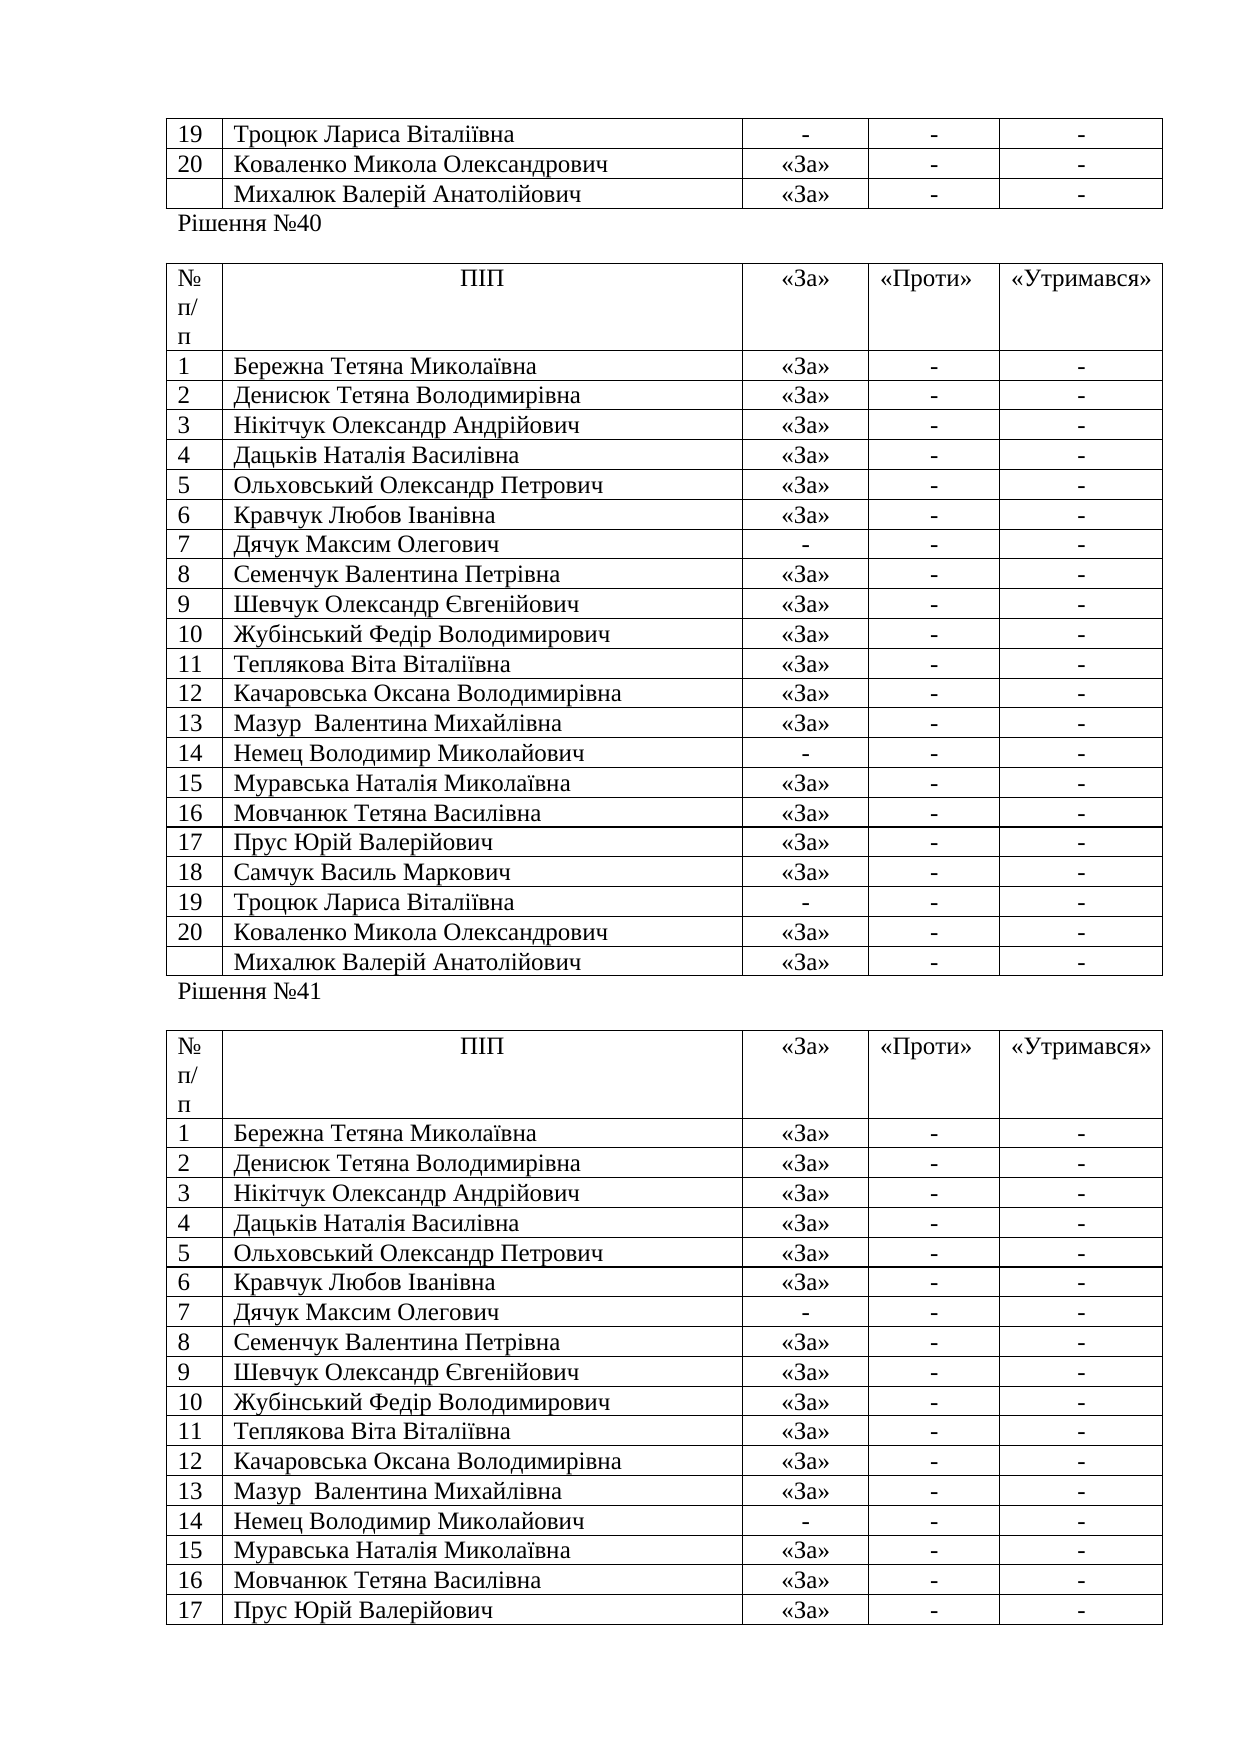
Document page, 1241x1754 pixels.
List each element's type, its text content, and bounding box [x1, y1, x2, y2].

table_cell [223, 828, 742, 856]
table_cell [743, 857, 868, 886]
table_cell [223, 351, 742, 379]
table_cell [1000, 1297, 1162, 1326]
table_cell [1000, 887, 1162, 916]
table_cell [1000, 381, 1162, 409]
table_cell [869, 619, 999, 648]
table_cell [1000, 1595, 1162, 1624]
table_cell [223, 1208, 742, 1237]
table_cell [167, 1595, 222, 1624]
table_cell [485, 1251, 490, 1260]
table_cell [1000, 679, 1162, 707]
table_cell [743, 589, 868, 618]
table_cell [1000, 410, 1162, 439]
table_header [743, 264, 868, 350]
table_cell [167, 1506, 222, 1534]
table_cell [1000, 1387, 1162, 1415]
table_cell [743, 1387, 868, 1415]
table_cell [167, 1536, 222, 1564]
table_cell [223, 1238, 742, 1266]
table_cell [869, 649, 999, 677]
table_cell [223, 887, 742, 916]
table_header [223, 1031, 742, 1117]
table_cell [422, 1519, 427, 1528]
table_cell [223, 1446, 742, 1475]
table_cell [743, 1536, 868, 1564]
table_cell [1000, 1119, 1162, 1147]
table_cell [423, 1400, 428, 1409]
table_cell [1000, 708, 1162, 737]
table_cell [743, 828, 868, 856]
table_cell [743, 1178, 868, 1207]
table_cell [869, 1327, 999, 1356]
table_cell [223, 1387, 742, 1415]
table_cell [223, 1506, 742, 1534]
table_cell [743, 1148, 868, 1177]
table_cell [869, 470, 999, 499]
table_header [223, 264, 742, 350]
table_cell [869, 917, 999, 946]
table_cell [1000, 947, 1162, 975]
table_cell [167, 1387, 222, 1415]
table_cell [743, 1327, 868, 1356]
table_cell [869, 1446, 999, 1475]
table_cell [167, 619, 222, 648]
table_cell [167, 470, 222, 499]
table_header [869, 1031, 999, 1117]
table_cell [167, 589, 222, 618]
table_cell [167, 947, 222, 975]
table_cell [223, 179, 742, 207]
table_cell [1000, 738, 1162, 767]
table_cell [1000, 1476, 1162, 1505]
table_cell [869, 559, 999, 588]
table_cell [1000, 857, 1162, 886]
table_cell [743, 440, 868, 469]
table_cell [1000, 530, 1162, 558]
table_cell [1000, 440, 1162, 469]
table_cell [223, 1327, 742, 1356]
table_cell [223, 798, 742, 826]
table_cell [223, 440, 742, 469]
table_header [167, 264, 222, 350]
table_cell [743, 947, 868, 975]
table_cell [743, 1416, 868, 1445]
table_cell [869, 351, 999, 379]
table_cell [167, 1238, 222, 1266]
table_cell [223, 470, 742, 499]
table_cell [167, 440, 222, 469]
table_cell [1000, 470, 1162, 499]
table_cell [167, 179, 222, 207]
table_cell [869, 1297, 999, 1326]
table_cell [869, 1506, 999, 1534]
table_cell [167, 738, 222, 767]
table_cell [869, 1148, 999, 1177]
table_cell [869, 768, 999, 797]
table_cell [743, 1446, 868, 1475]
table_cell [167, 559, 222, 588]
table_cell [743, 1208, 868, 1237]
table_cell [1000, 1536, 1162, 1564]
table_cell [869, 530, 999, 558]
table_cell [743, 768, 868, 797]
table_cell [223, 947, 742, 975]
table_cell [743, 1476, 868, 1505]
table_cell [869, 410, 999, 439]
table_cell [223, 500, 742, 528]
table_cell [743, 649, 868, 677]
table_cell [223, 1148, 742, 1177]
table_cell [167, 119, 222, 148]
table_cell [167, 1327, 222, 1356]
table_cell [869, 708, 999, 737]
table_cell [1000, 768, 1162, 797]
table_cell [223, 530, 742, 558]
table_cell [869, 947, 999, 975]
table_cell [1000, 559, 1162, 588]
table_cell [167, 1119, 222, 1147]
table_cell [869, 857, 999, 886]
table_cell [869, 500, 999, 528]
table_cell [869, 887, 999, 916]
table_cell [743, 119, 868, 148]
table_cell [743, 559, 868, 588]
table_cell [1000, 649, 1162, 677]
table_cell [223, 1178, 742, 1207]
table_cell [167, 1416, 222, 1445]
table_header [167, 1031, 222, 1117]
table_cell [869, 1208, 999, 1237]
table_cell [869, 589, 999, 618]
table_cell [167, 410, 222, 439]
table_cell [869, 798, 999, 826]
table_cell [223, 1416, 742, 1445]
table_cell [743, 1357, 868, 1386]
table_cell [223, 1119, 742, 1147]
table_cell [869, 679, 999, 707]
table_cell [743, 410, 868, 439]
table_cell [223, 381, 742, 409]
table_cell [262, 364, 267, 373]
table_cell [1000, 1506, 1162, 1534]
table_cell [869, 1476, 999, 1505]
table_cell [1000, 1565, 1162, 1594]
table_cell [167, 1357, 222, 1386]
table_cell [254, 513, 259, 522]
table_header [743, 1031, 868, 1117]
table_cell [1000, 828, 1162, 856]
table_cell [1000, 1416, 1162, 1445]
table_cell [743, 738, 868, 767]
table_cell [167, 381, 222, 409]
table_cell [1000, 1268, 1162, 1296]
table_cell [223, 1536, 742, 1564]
text Рішення №40 [177, 209, 1152, 237]
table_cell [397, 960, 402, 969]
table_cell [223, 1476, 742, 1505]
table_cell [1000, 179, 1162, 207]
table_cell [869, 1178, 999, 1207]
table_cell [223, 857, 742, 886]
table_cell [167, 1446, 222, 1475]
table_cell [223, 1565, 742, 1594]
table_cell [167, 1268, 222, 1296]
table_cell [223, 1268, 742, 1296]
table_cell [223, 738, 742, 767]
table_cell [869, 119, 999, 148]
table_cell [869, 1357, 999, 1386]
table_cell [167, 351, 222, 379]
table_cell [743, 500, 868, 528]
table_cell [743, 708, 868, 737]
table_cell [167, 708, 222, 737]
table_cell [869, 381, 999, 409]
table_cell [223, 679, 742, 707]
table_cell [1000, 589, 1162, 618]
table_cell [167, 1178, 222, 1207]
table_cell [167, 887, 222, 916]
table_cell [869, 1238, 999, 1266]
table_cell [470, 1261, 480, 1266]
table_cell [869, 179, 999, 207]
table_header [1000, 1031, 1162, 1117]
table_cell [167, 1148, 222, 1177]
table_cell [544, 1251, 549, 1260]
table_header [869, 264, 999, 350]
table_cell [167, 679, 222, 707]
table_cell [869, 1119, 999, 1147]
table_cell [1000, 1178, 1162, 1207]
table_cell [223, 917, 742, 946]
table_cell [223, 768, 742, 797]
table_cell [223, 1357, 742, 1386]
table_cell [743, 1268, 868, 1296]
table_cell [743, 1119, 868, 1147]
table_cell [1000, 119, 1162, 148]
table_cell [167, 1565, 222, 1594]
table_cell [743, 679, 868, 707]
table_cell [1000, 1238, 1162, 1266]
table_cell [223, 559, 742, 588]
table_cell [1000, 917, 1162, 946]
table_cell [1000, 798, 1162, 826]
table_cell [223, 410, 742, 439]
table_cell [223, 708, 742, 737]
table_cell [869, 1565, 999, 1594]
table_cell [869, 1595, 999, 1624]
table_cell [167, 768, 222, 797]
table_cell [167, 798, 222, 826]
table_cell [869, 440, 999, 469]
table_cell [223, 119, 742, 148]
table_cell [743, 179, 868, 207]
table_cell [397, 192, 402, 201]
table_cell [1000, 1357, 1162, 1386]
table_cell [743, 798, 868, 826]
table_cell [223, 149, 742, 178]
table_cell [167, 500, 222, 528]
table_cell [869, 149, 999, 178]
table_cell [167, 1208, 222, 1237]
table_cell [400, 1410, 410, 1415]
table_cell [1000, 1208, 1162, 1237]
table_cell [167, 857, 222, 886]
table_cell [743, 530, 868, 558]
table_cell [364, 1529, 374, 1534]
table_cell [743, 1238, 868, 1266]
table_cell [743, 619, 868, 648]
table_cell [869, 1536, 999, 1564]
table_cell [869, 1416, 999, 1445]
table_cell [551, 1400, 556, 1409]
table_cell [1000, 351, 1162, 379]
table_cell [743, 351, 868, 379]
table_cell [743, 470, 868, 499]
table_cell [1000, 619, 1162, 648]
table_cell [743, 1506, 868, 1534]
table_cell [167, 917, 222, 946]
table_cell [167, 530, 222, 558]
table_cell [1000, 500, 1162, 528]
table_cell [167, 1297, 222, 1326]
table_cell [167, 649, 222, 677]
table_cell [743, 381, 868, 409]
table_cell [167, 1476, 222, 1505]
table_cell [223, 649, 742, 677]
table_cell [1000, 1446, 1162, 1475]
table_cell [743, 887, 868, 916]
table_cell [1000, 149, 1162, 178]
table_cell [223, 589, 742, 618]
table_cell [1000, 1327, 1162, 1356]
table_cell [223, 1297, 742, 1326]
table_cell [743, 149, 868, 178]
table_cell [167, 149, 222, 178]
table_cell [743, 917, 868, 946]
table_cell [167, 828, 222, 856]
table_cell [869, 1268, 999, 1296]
text Рішення №41 [177, 976, 1152, 1005]
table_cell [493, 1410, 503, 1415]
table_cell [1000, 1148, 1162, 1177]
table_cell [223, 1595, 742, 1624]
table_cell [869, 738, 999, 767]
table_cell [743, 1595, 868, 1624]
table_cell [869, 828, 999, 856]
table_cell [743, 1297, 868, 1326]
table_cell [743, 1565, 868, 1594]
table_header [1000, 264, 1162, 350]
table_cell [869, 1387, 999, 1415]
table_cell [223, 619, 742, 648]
